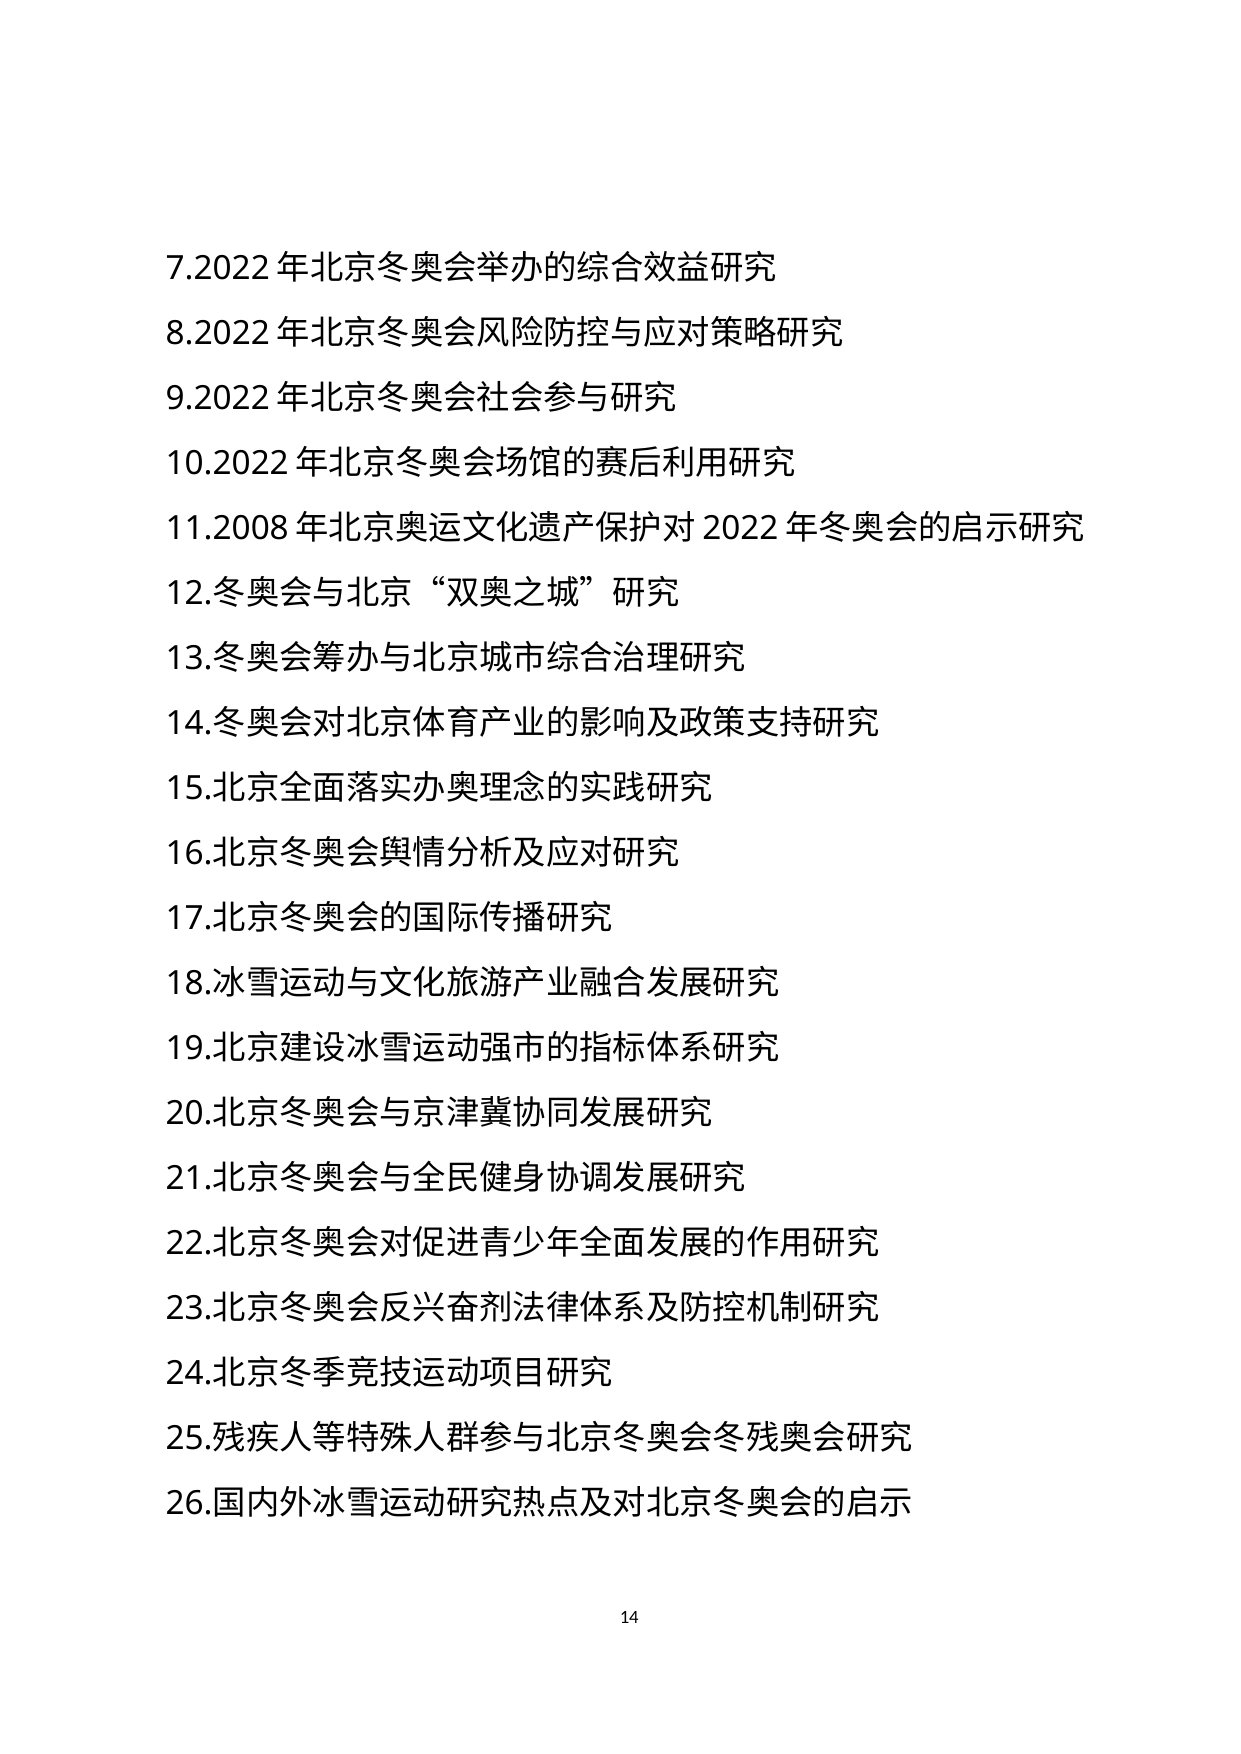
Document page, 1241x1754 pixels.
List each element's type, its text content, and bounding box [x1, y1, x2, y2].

text 9.2022年北京冬奥会社会参与研究 [165, 363, 1092, 428]
text 12.冬奥会与北京“双奥之城”研究 [165, 558, 1092, 623]
text 14.冬奥会对北京体育产业的影响及政策支持研究 [165, 688, 1092, 753]
text 21.北京冬奥会与全民健身协调发展研究 [165, 1143, 1092, 1208]
text 11.2008年北京奥运文化遗产保护对2022年冬奥会的启示研究 [165, 493, 1092, 558]
text 8.2022年北京冬奥会风险防控与应对策略研究 [165, 298, 1092, 363]
text 7.2022年北京冬奥会举办的综合效益研究 [165, 233, 1092, 298]
text 10.2022年北京冬奥会场馆的赛后利用研究 [165, 428, 1092, 493]
text 16.北京冬奥会舆情分析及应对研究 [165, 818, 1092, 883]
text 22.北京冬奥会对促进青少年全面发展的作用研究 [165, 1208, 1092, 1273]
text 18.冰雪运动与文化旅游产业融合发展研究 [165, 948, 1092, 1013]
text 15.北京全面落实办奥理念的实践研究 [165, 753, 1092, 818]
text 23.北京冬奥会反兴奋剂法律体系及防控机制研究 [165, 1273, 1092, 1338]
text 26.国内外冰雪运动研究热点及对北京冬奥会的启示 [165, 1468, 1092, 1533]
text 17.北京冬奥会的国际传播研究 [165, 883, 1092, 948]
text 25.残疾人等特殊人群参与北京冬奥会冬残奥会研究 [165, 1403, 1092, 1468]
text 13.冬奥会筹办与北京城市综合治理研究 [165, 623, 1092, 688]
text 19.北京建设冰雪运动强市的指标体系研究 [165, 1013, 1092, 1078]
text 20.北京冬奥会与京津冀协同发展研究 [165, 1078, 1092, 1143]
text 24.北京冬季竞技运动项目研究 [165, 1338, 1092, 1403]
